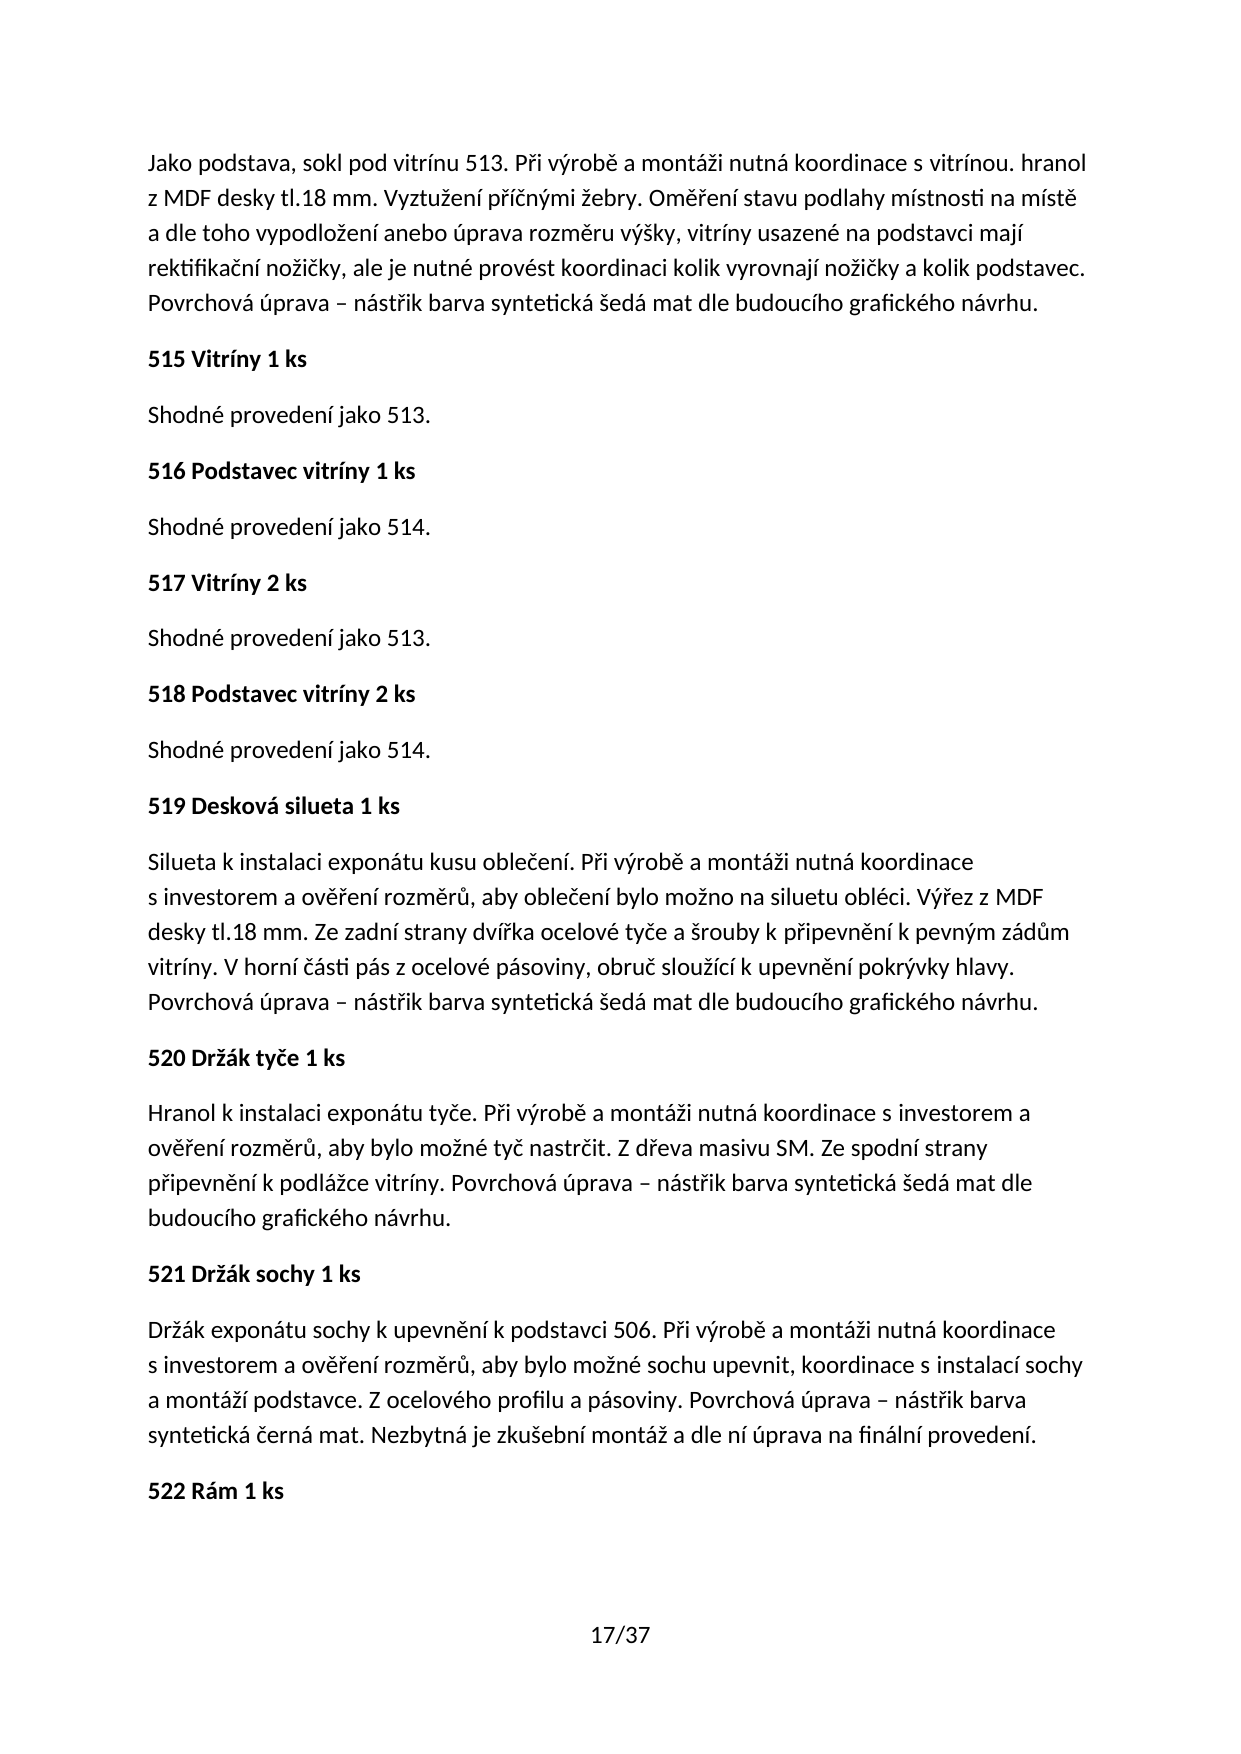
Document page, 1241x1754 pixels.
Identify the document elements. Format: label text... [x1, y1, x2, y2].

text 515 Vitríny 1 ks [148, 343, 1093, 374]
text 522 Rám 1 ks [148, 1475, 1093, 1506]
text Shodné provedení jako 513. [148, 623, 1093, 653]
text 521 Držák sochy 1 ks [148, 1258, 1093, 1289]
text Jako podstava, sokl pod vitrínu 513. Při výrobě a montáži nutná koordinace s vitrínou. hranol z MDF desky tl.18 mm. Vyztužení příčnými žebry. Oměření stavu podlahy místnosti na místě a dle toho vypodložení anebo úprava rozměru výšky, vitríny usazené na podstavci mají rektifikační nožičky, ale je nutné provést koordinaci kolik vyrovnají nožičky a kolik podstavec. Povrchová úprava – nástřik barva syntetická šedá mat dle budoucího grafického návrhu. [148, 148, 1093, 318]
text Shodné provedení jako 514. [148, 734, 1093, 765]
text 519 Desková silueta 1 ks [148, 790, 1093, 821]
text Silueta k instalaci exponátu kusu oblečení. Při výrobě a montáži nutná koordinace s investorem a ověření rozměrů, aby oblečení bylo možno na siluetu obléci. Výřez z MDF desky tl.18 mm. Ze zadní strany dvířka ocelové tyče a šrouby k připevnění k pevným zádům vitríny. V horní části pás z ocelové pásoviny, obruč sloužící k upevnění pokrývky hlavy. Povrchová úprava – nástřik barva syntetická šedá mat dle budoucího grafického návrhu. [148, 846, 1093, 1016]
text 520 Držák tyče 1 ks [148, 1042, 1093, 1072]
text Shodné provedení jako 514. [148, 511, 1093, 541]
text Shodné provedení jako 513. [148, 399, 1093, 430]
text Držák exponátu sochy k upevnění k podstavci 506. Při výrobě a montáži nutná koordinace s investorem a ověření rozměrů, aby bylo možné sochu upevnit, koordinace s instalací sochy a montáží podstavce. Z ocelového profilu a pásoviny. Povrchová úprava – nástřik barva syntetická černá mat. Nezbytná je zkušební montáž a dle ní úprava na finální provedení. [148, 1314, 1093, 1450]
text 518 Podstavec vitríny 2 ks [148, 678, 1093, 709]
text 517 Vitríny 2 ks [148, 567, 1093, 597]
text 516 Podstavec vitríny 1 ks [148, 455, 1093, 486]
text Hranol k instalaci exponátu tyče. Při výrobě a montáži nutná koordinace s investorem a ověření rozměrů, aby bylo možné tyč nastrčit. Z dřeva masivu SM. Ze spodní strany připevnění k podlážce vitríny. Povrchová úprava – nástřik barva syntetická šedá mat dle budoucího grafického návrhu. [148, 1098, 1093, 1233]
